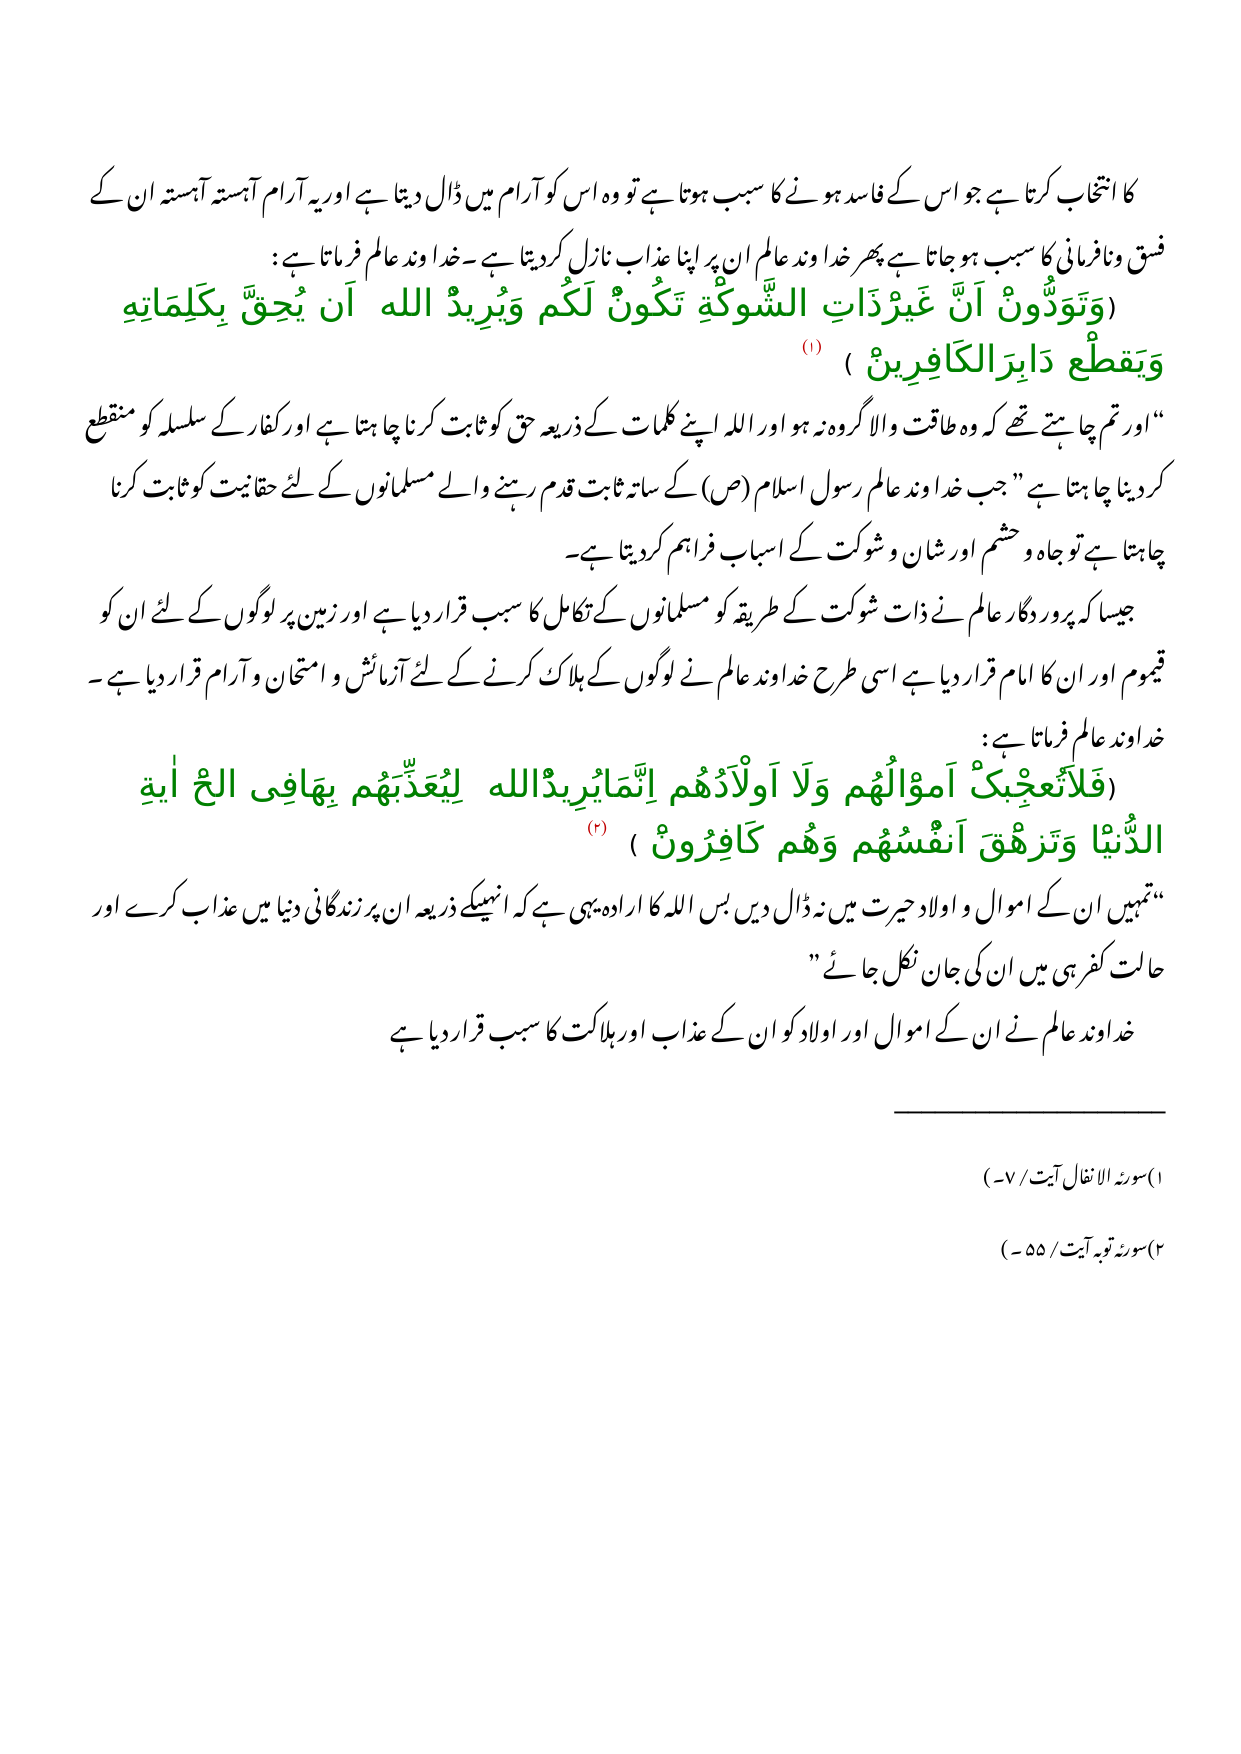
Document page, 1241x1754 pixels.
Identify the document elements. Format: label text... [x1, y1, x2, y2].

text ____________________ [75, 1056, 1165, 1124]
text کا انتخاب کرتا ہے جو اس کے فاسد ہو نے کا سبب ہوتا ہے تو وہ اس کو آرام ميں ڈال دیتا ہے اور یہ آرام آہستہ آہستہ ان کے فسق ونافرمانی کا سبب ہو جاتا ہے پھر خدا وند عالم ان پر اپنا عذاب نازل کردیتا ہے ۔خدا وند عالم فر ماتا ہے : [75, 156, 1165, 281]
text (فَلاَتُعجِْبکَْ اَموَْالُهُم وَلَا اَولْاَدُهُم اِنَّمَایُرِیدُْالله لِيُعَذِّبَهُم بِهَافِی الحَْ اٰيةِ الدُّنيَْا وَتَزهَْقَ اَنفُْسُهُم وَهُم کَافِرُونَْ ) (٢) “تمہيں ان کے اموال و اولاد حيرت ميں نہ ڈال دیں بس الله کا ارادہ یہی ہے کہ انهيںکے ذریعہ ان پر زندگانی دنيا ميں عذاب کرے اور حالت کفر ہی ميں ان کی جان نکل جا ئے ” [75, 762, 1165, 993]
text (وَتَوَدُّونَْ اَنَّ غَيرَْذَاتِ الشَّوکَْةِ تَکُونُْ لَکُم وَیُرِیدُْ الله اَن یُحِقَّ بِکَلِمَاتِهِ وَیَقطَْع دَابِرَالکَافِرِینَْ ) (١) “اور تم چا ہتے تھے کہ وہ طاقت والا گروہ نہ ہو اور الله اپنے کلمات کے ذریعہ حق کو ثابت کر نا چا ہتا ہے اور کفار کے سلسلہ کو منقطع کر دینا چا ہتا ہے ” جب خدا وند عالم رسول اسلام (ص) کے ساته ثابت قدم رہنے والے مسلمانوں کے لئے حقانيت کو ثابت کرنا چاہتا ہے تو جاہ و حشم اور شان و شوکت کے اسباب فراہم کردیتا ہے۔ [75, 281, 1165, 575]
text ١)سورئہ الا نفال آیت/ ٧۔ ) [75, 1149, 1165, 1196]
text جيسا کہ پرور دگار عالم نے ذات شوکت کے طریقہ کو مسلمانوں کے تکامل کا سبب قرار دیا ہے اور زمين پر لوگوں کے لئے ان کو قيموم اور ان کا امام قرار دیا ہے اسی طرح خداوند عالم نے لوگوں کے ہلاک کرنے کے لئے آزمائش و امتحان و آرام قرار دیا ہے ۔خداوند عالم فرماتا ہے : [75, 575, 1165, 762]
text خداوند عالم نے ان کے اموال اور اولاد کو ان کے عذاب اور ہلاکت کا سبب قرار دیا ہے [75, 993, 1165, 1056]
text ٢)سورئہ توبہ آیت/ ۵۵ ۔ ) [75, 1221, 1165, 1267]
